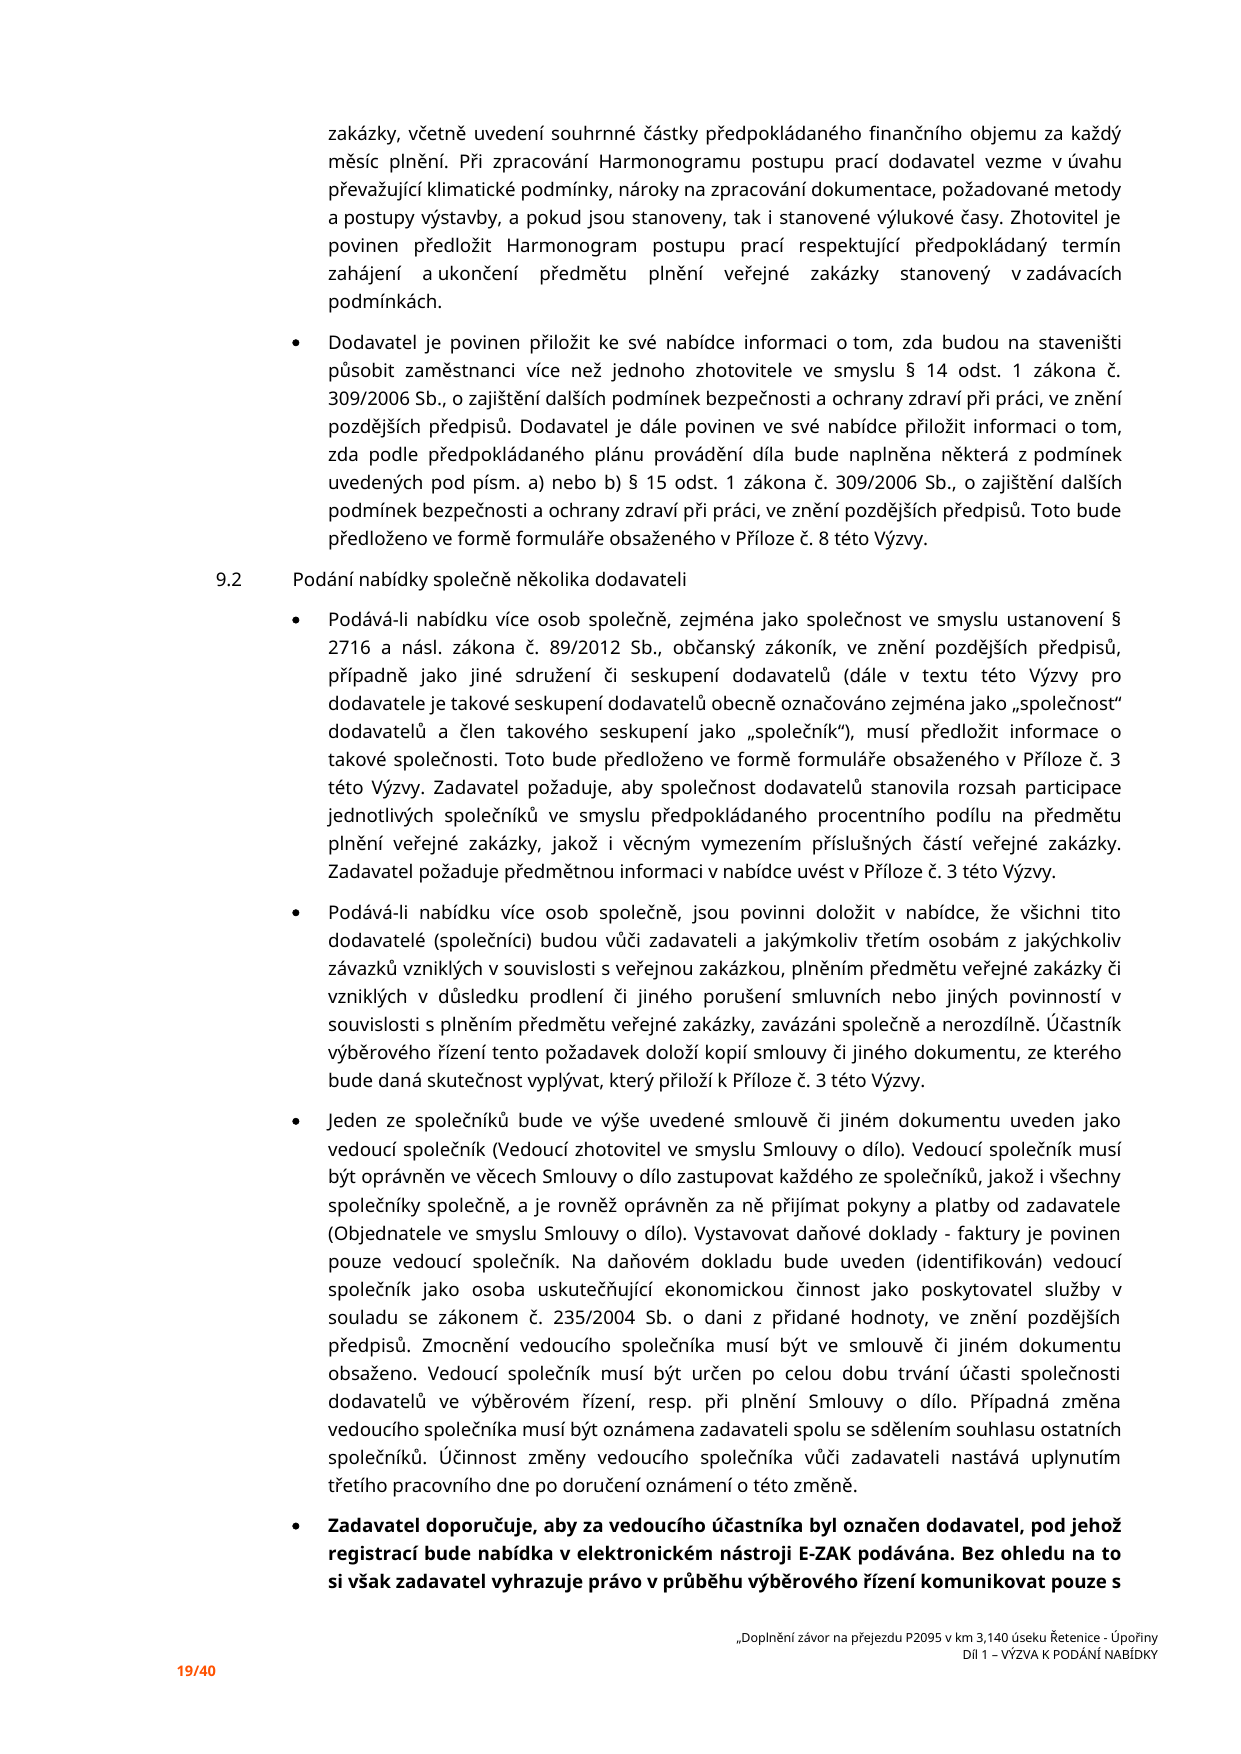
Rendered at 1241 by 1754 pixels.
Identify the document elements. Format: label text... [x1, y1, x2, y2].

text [292, 121, 1122, 314]
text Dodavatel je povinen přiložit ke své nabídce informaci o tom, zda budou na staveništi působit zaměstnanci více než jednoho zhotovitele ve smyslu § 14 odst. 1 zákona č. 309/2006 Sb., o zajištění dalších podmínek bezpečnosti a ochrany zdraví při práci, ve znění pozdějších předpisů. Dodavatel je dále povinen ve své nabídce přiložit informaci o tom, zda podle předpokládaného plánu provádění díla bude naplněna některá z podmínek uvedených pod písm. a) nebo b) § 15 odst. 1 zákona č. 309/2006 Sb., o zajištění dalších podmínek bezpečnosti a ochrany zdraví při práci, ve znění pozdějších předpisů. Toto bude předloženo ve formě formuláře obsaženého v Příloze č. 8 této Výzvy. [292, 329, 1122, 551]
text Podává-li nabídku více osob společně, jsou povinni doložit v nabídce, že všichni tito dodavatelé (společníci) budou vůči zadavateli a jakýmkoliv třetím osobám z jakýchkoliv závazků vzniklých v souvislosti s veřejnou zakázkou, plněním předmětu veřejné zakázky či vzniklých v důsledku prodlení či jiného porušení smluvních nebo jiných povinností v souvislosti s plněním předmětu veřejné zakázky, zavázáni společně a nerozdílně. Účastník výběrového řízení tento požadavek doloží kopií smlouvy či jiného dokumentu, ze kterého bude daná skutečnost vyplývat, který přiloží k Příloze č. 3 této Výzvy. [292, 899, 1122, 1093]
text Podání nabídky společně několika dodavateli [216, 566, 1122, 591]
text Podává-li nabídku více osob společně, zejména jako společnost ve smyslu ustanovení § 2716 a násl. zákona č. 89/2012 Sb., občanský zákoník, ve znění pozdějších předpisů, případně jako jiné sdružení či seskupení dodavatelů (dále v textu této Výzvy pro dodavatele je takové seskupení dodavatelů obecně označováno zejména jako „společnost“ dodavatelů a člen takového seskupení jako „společník“), musí předložit informace o takové společnosti. Toto bude předloženo ve formě formuláře obsaženého v Příloze č. 3 této Výzvy. Zadavatel požaduje, aby společnost dodavatelů stanovila rozsah participace jednotlivých společníků ve smyslu předpokládaného procentního podílu na předmětu plnění veřejné zakázky, jakož i věcným vymezením příslušných částí veřejné zakázky. Zadavatel požaduje předmětnou informaci v nabídce uvést v Příloze č. 3 této Výzvy. [292, 606, 1122, 884]
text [292, 1513, 1122, 1594]
text Jeden ze společníků bude ve výše uvedené smlouvě či jiném dokumentu uveden jako vedoucí společník (Vedoucí zhotovitel ve smyslu Smlouvy o dílo). Vedoucí společník musí být oprávněn ve věcech Smlouvy o dílo zastupovat každého ze společníků, jakož i všechny společníky společně, a je rovněž oprávněn za ně přijímat pokyny a platby od zadavatele (Objednatele ve smyslu Smlouvy o dílo). Vystavovat daňové doklady - faktury je povinen pouze vedoucí společník. Na daňovém dokladu bude uveden (identifikován) vedoucí společník jako osoba uskutečňující ekonomickou činnost jako poskytovatel služby v souladu se zákonem č. 235/2004 Sb. o dani z přidané hodnoty, ve znění pozdějších předpisů. Zmocnění vedoucího společníka musí být ve smlouvě či jiném dokumentu obsaženo. Vedoucí společník musí být určen po celou dobu trvání účasti společnosti dodavatelů ve výběrovém řízení, resp. při plnění Smlouvy o dílo. Případná změna vedoucího společníka musí být oznámena zadavateli spolu se sdělením souhlasu ostatních společníků. Účinnost změny vedoucího společníka vůči zadavateli nastává uplynutím třetího pracovního dne po doručení oznámení o této změně. [292, 1108, 1122, 1498]
